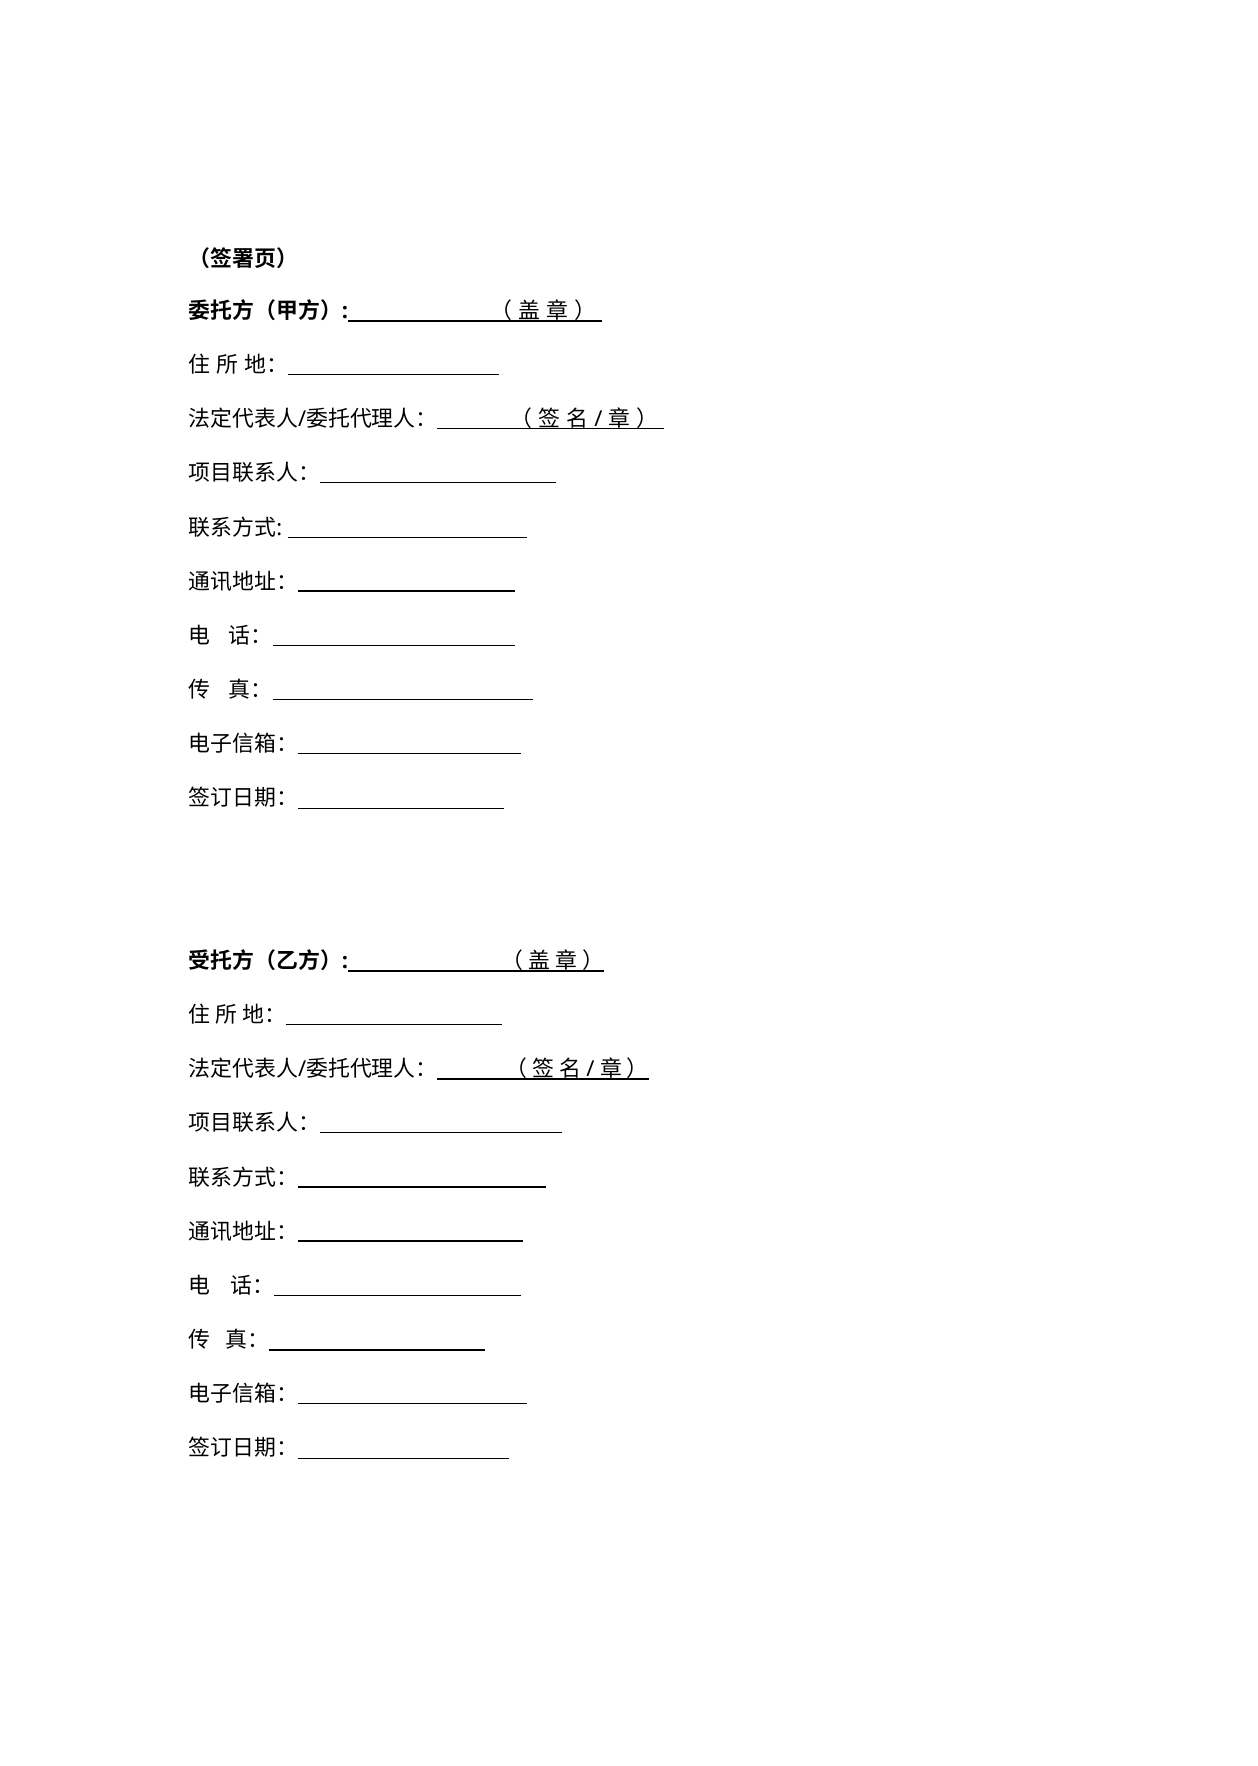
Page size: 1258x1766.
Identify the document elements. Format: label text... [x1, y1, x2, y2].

text 项目联系人： [188, 437, 1096, 492]
text 签订日期： [188, 762, 1096, 817]
text 委托方（甲方）: （ 盖 章 ） [188, 275, 1096, 329]
text 住 所 地： [188, 979, 1096, 1033]
text 传 真： [188, 1304, 1096, 1358]
text 电子信箱： [188, 708, 1096, 762]
text 受托方（乙方）: （ 盖 章 ） [188, 925, 1096, 979]
text 签订日期： [188, 1412, 1096, 1467]
text 法定代表人/委托代理人： （ 签 名 / 章 ） [188, 383, 1096, 437]
text 传 真： [188, 654, 1096, 708]
text 电 话： [188, 600, 1096, 654]
text （签署页） [188, 233, 1096, 275]
text 项目联系人： [188, 1087, 1096, 1142]
text 通讯地址： [188, 1196, 1096, 1250]
text 联系方式: [188, 492, 1096, 546]
text 住 所 地： [188, 329, 1096, 383]
text 通讯地址： [188, 546, 1096, 600]
text 法定代表人/委托代理人： （ 签 名 / 章 ） [188, 1033, 1096, 1087]
text 电子信箱： [188, 1358, 1096, 1412]
text 联系方式： [188, 1142, 1096, 1196]
text 电 话： [188, 1250, 1096, 1304]
